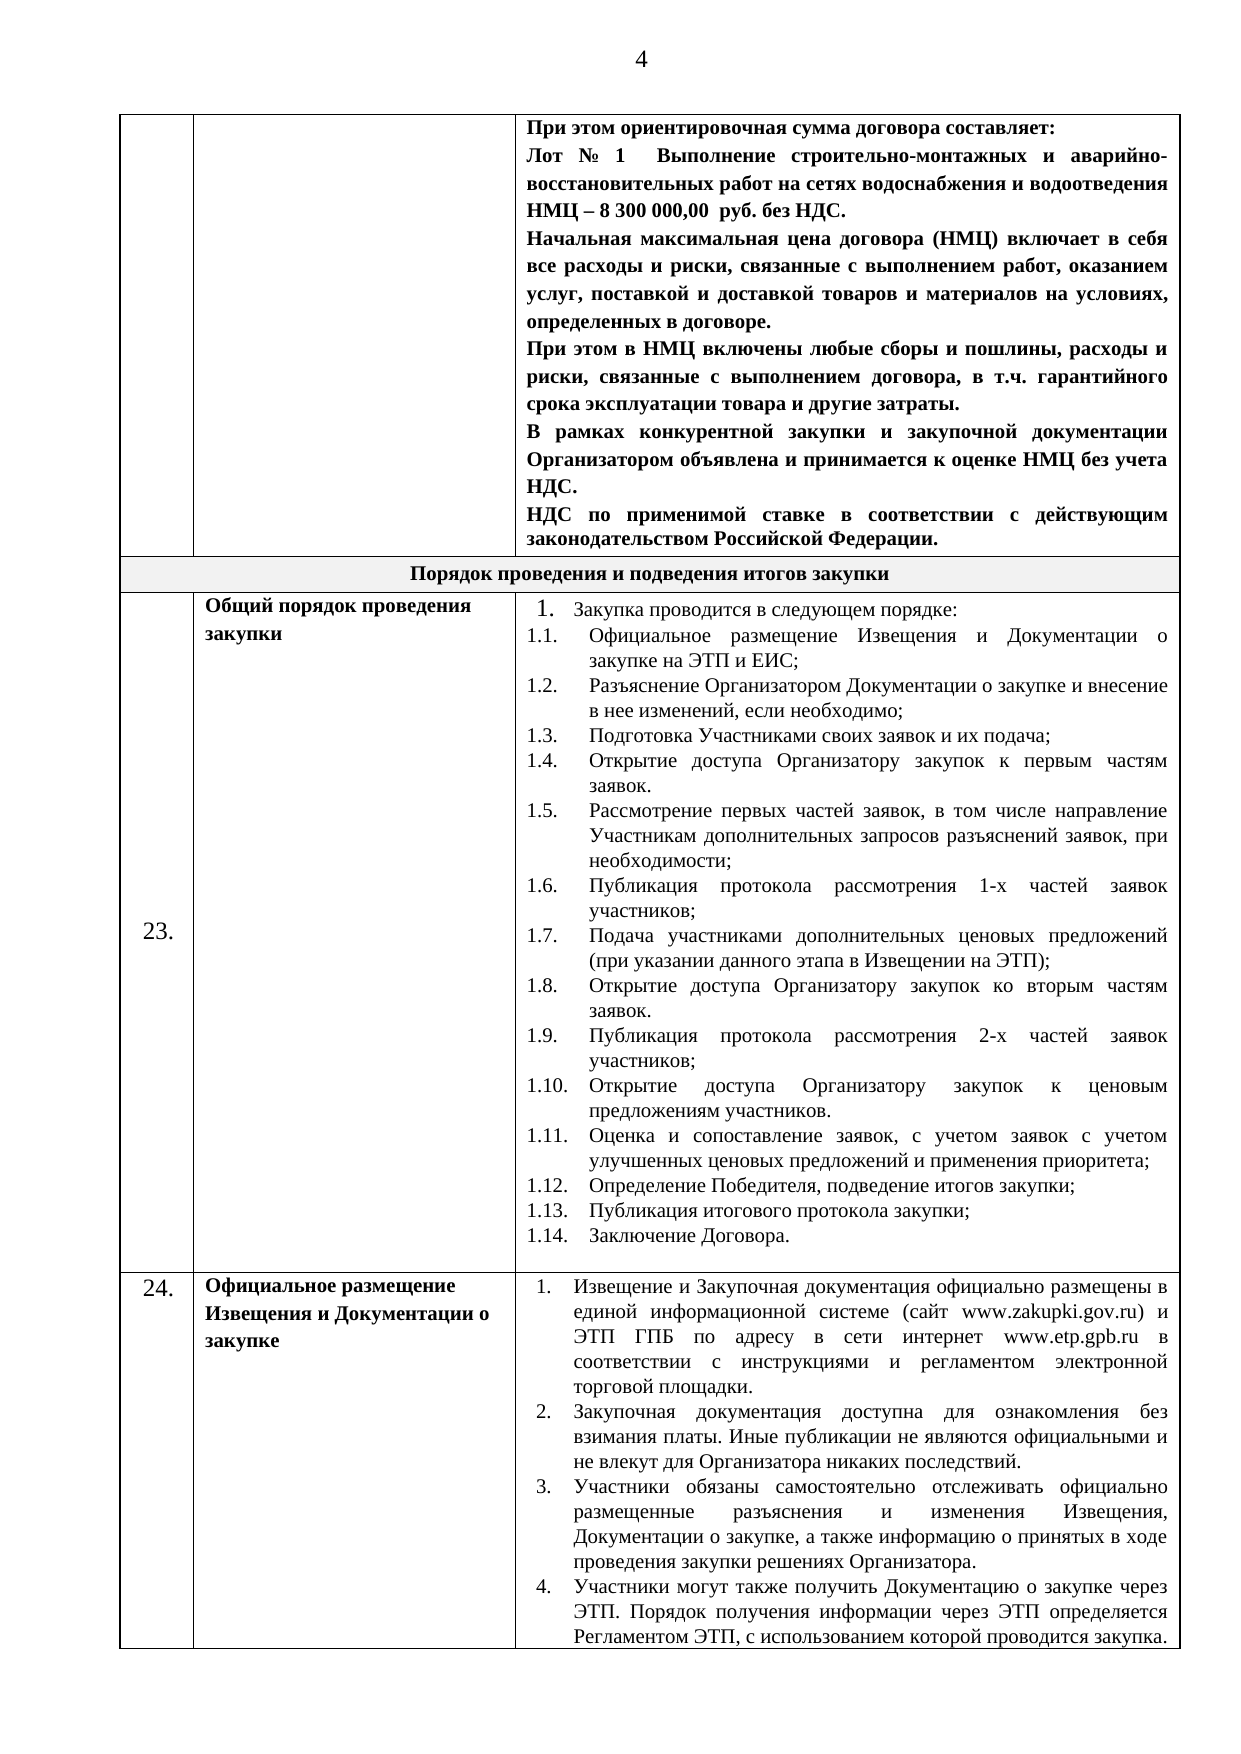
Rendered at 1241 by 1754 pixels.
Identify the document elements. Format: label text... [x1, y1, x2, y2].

table_cell Общий порядок проведения закупки [194, 593, 515, 1272]
table_cell [121, 115, 193, 556]
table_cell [194, 1273, 515, 1648]
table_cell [516, 115, 1179, 556]
table_cell [121, 1273, 193, 1648]
table_cell Закупка проводится в следующем порядке: Официальное размещение Извещения и Документации о закупке на ЭТП и ЕИС; Разъяснение Организатором Документации о закупке и внесение в нее изменений, если необходимо; Подготовка Участниками своих заявок и их подача; Открытие доступа Организатору закупок к первым частям заявок. Рассмотрение первых частей заявок, в том числе направление Участникам дополнительных запросов разъяснений заявок, при необходимости; Публикация протокола рассмотрения 1-х частей заявок участников; Подача участниками дополнительных ценовых предложений (при указании данного этапа в Извещении на ЭТП); Открытие доступа Организатору закупок ко вторым частям заявок. Публикация протокола рассмотрения 2-х частей заявок участников; Открытие доступа Организатору закупок к ценовым предложениям участников. Оценка и сопоставление заявок, с учетом заявок с учетом улучшенных ценовых предложений и применения приоритета; Определение Победителя, подведение итогов закупки; Публикация итогового протокола закупки; Заключение Договора. [516, 593, 1179, 1272]
table_cell Порядок проведения и подведения итогов закупки [121, 557, 1179, 592]
table_cell [121, 593, 193, 1272]
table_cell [516, 1273, 1179, 1648]
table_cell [194, 115, 515, 556]
